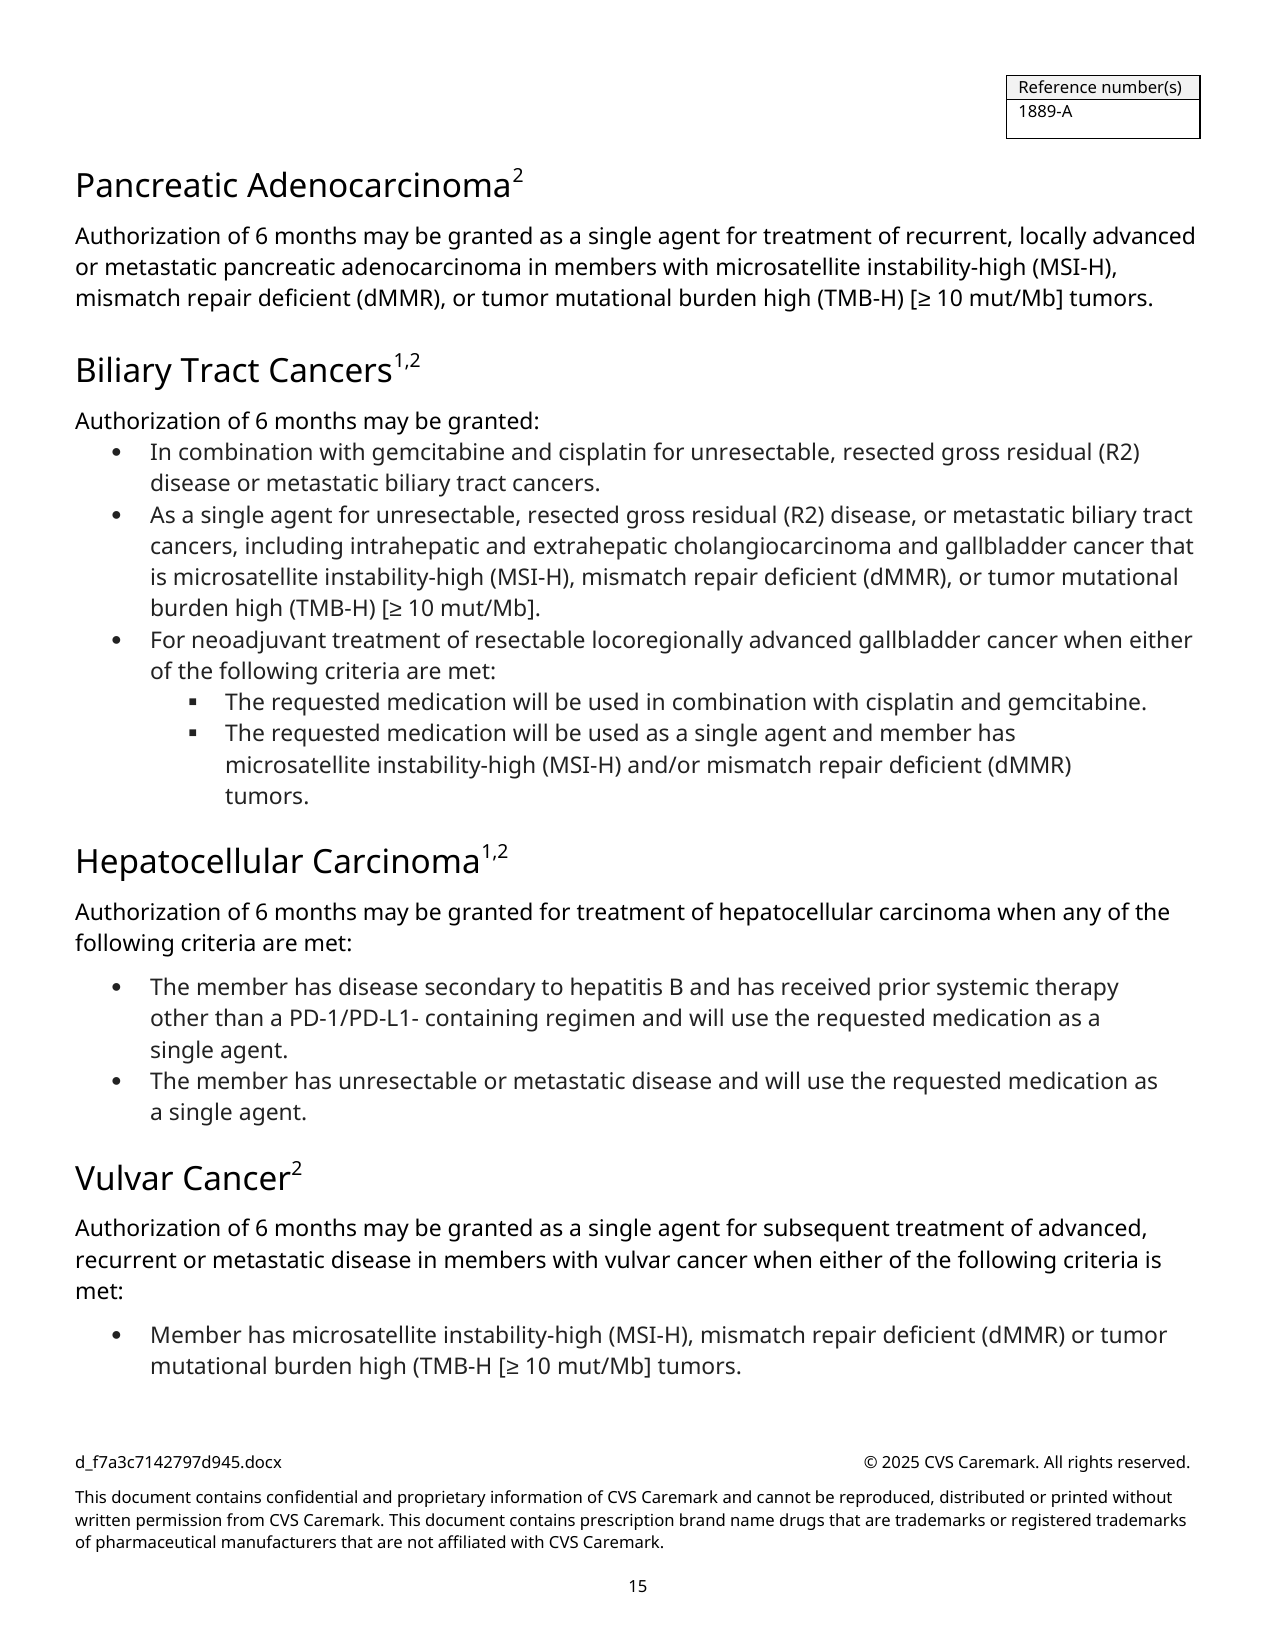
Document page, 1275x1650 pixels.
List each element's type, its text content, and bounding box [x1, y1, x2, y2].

subtitle Hepatocellular Carcinoma1,2 [75, 838, 1200, 883]
text Authorization of 6 months may be granted as a single agent for treatment of recurrent, locally advanced or metastatic pancreatic adenocarcinoma in members with microsatellite instability-high (MSI-H), mismatch repair deficient (dMMR), or tumor mutational burden high (TMB-H) [≥ 10 mut/Mb] tumors. [75, 220, 1200, 313]
list The member has disease secondary to hepatitis B and has received prior systemic therapy other than a PD-1/PD-L1- containing regimen and will use the requested medication as a single agent. [112, 971, 1161, 1065]
text Authorization of 6 months may be granted for treatment of hepatocellular carcinoma when any of the following criteria are met: [75, 896, 1200, 958]
list Member has microsatellite instability-high (MSI-H), mismatch repair deficient (dMMR) or tumor mutational burden high (TMB-H [≥ 10 mut/Mb] tumors. [112, 1318, 1200, 1381]
list The member has unresectable or metastatic disease and will use the requested medication as a single agent. [112, 1065, 1161, 1127]
list For neoadjuvant treatment of resectable locoregionally advanced gallbladder cancer when either of the following criteria are met: [112, 623, 1200, 686]
text Authorization of 6 months may be granted as a single agent for subsequent treatment of advanced, recurrent or metastatic disease in members with vulvar cancer when either of the following criteria is met: [75, 1212, 1200, 1306]
list The requested medication will be used in combination with cisplatin and gemcitabine. [187, 686, 1161, 717]
subtitle Pancreatic Adenocarcinoma2 [75, 162, 1200, 207]
subtitle Vulvar Cancer2 [75, 1154, 1200, 1200]
list In combination with gemcitabine and cisplatin for unresectable, resected gross residual (R2) disease or metastatic biliary tract cancers. [112, 436, 1200, 498]
list The requested medication will be used as a single agent and member has microsatellite instability-high (MSI-H) and/or mismatch repair deficient (dMMR) tumors. [187, 717, 1161, 811]
list As a single agent for unresectable, resected gross residual (R2) disease, or metastatic biliary tract cancers, including intrahepatic and extrahepatic cholangiocarcinoma and gallbladder cancer that is microsatellite instability-high (MSI-H), mismatch repair deficient (dMMR), or tumor mutational burden high (TMB-H) [≥ 10 mut/Mb]. [112, 498, 1200, 623]
subtitle Biliary Tract Cancers1,2 [75, 347, 1200, 392]
text Authorization of 6 months may be granted: [75, 405, 1200, 436]
